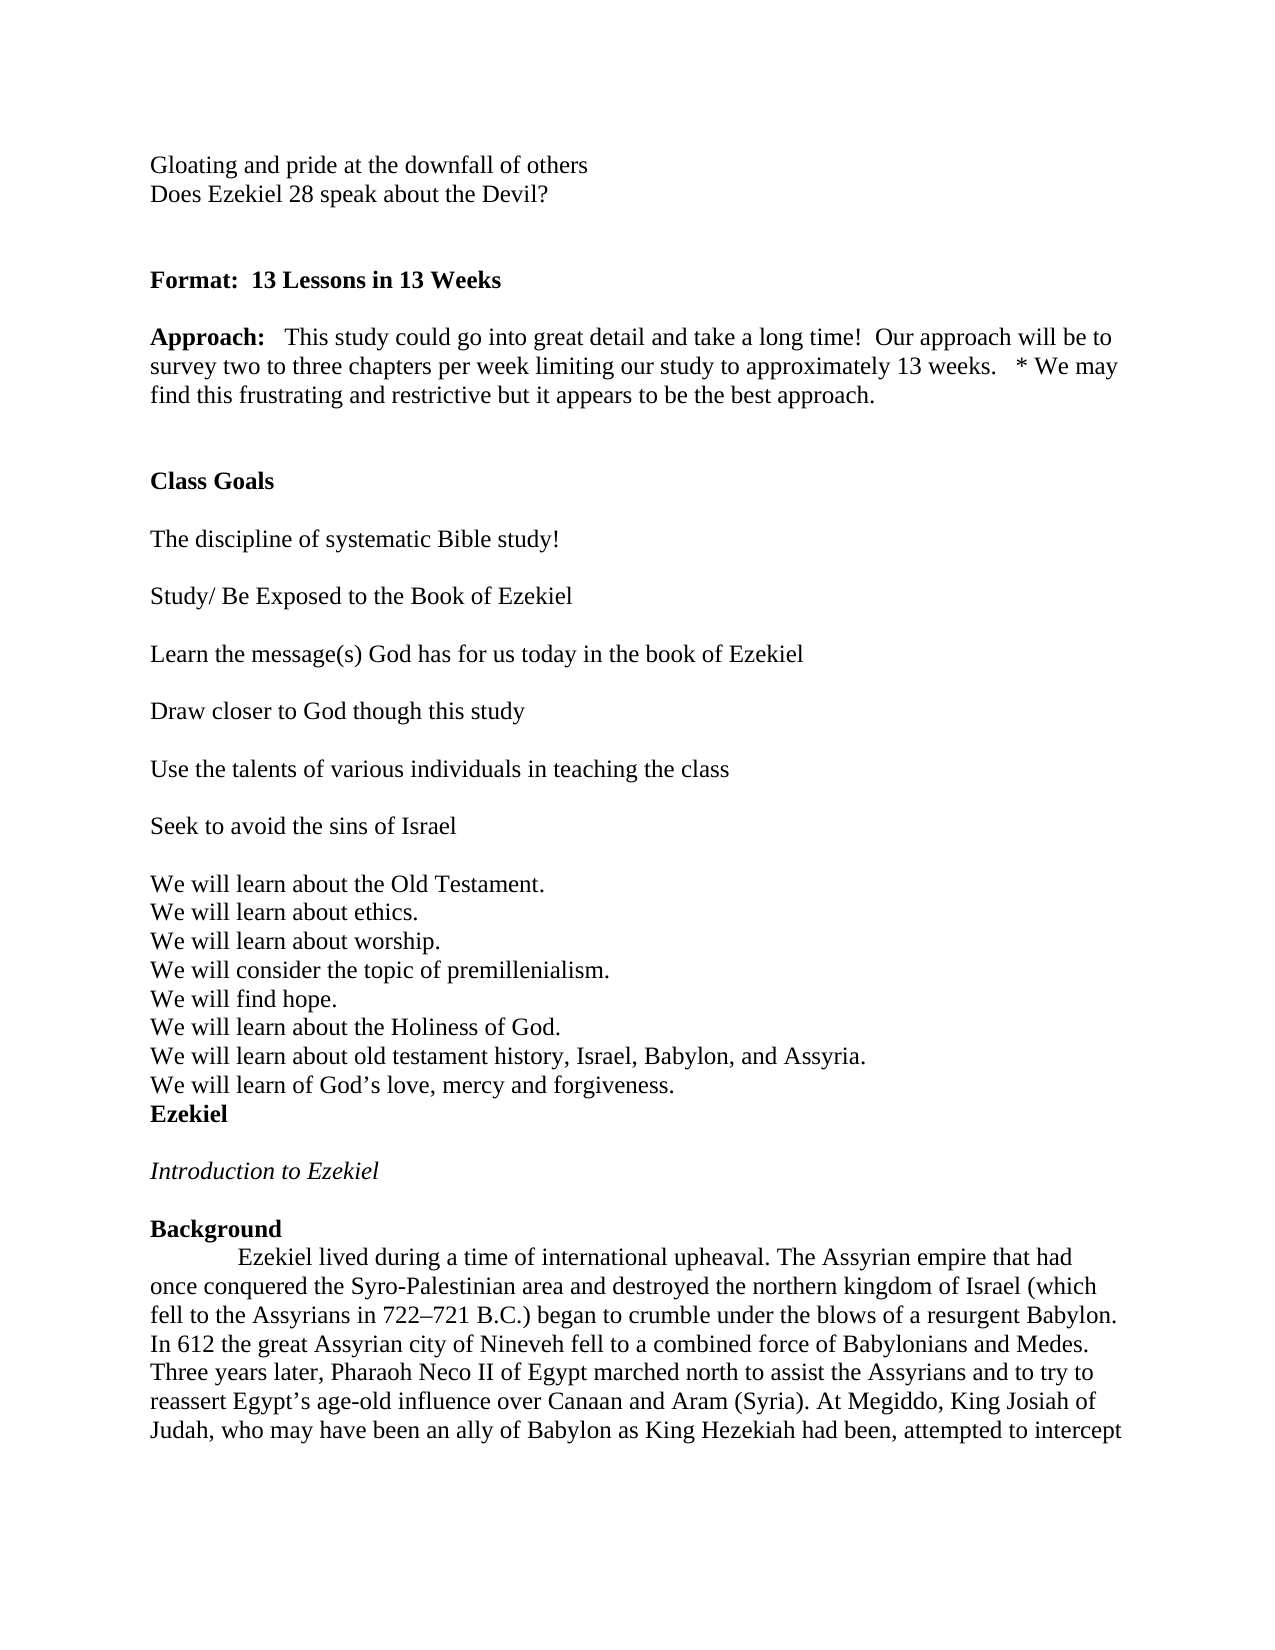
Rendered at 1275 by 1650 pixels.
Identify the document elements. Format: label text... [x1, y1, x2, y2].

text We will learn about the Old Testament. [150, 869, 1125, 897]
text Introduction to Ezekiel [150, 1156, 1125, 1185]
text Seek to avoid the sins of Israel [150, 811, 1125, 840]
text Learn the message(s) God has for us today in the book of Ezekiel [150, 639, 1125, 667]
text Format: 13 Lessons in 13 Weeks [150, 265, 1125, 294]
text We will consider the topic of premillenialism. [150, 955, 1125, 984]
text Gloating and pride at the downfall of others [150, 150, 1125, 179]
text Background [150, 1214, 1125, 1242]
text Study/ Be Exposed to the Book of Ezekiel [150, 581, 1125, 610]
text We will learn about the Holiness of God. [150, 1012, 1125, 1041]
text We will learn about ethics. [150, 897, 1125, 926]
text Draw closer to God though this study [150, 696, 1125, 725]
text Does Ezekiel 28 speak about the Devil? [150, 179, 1125, 207]
text We will find hope. [150, 984, 1125, 1012]
text Approach: This study could go into great detail and take a long time! Our approach will be to survey two to three chapters per week limiting our study to approximately 13 weeks. * We may find this frustrating and restrictive but it appears to be the best approach. [150, 322, 1125, 409]
text The discipline of systematic Bible study! [150, 524, 1125, 552]
text We will learn of God’s love, mercy and forgiveness. [150, 1070, 1125, 1099]
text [150, 1242, 1125, 1444]
text Ezekiel [150, 1099, 1125, 1127]
text Use the talents of various individuals in teaching the class [150, 754, 1125, 782]
text We will learn about worship. [150, 926, 1125, 955]
text We will learn about old testament history, Israel, Babylon, and Assyria. [150, 1041, 1125, 1070]
text Class Goals [150, 466, 1125, 495]
